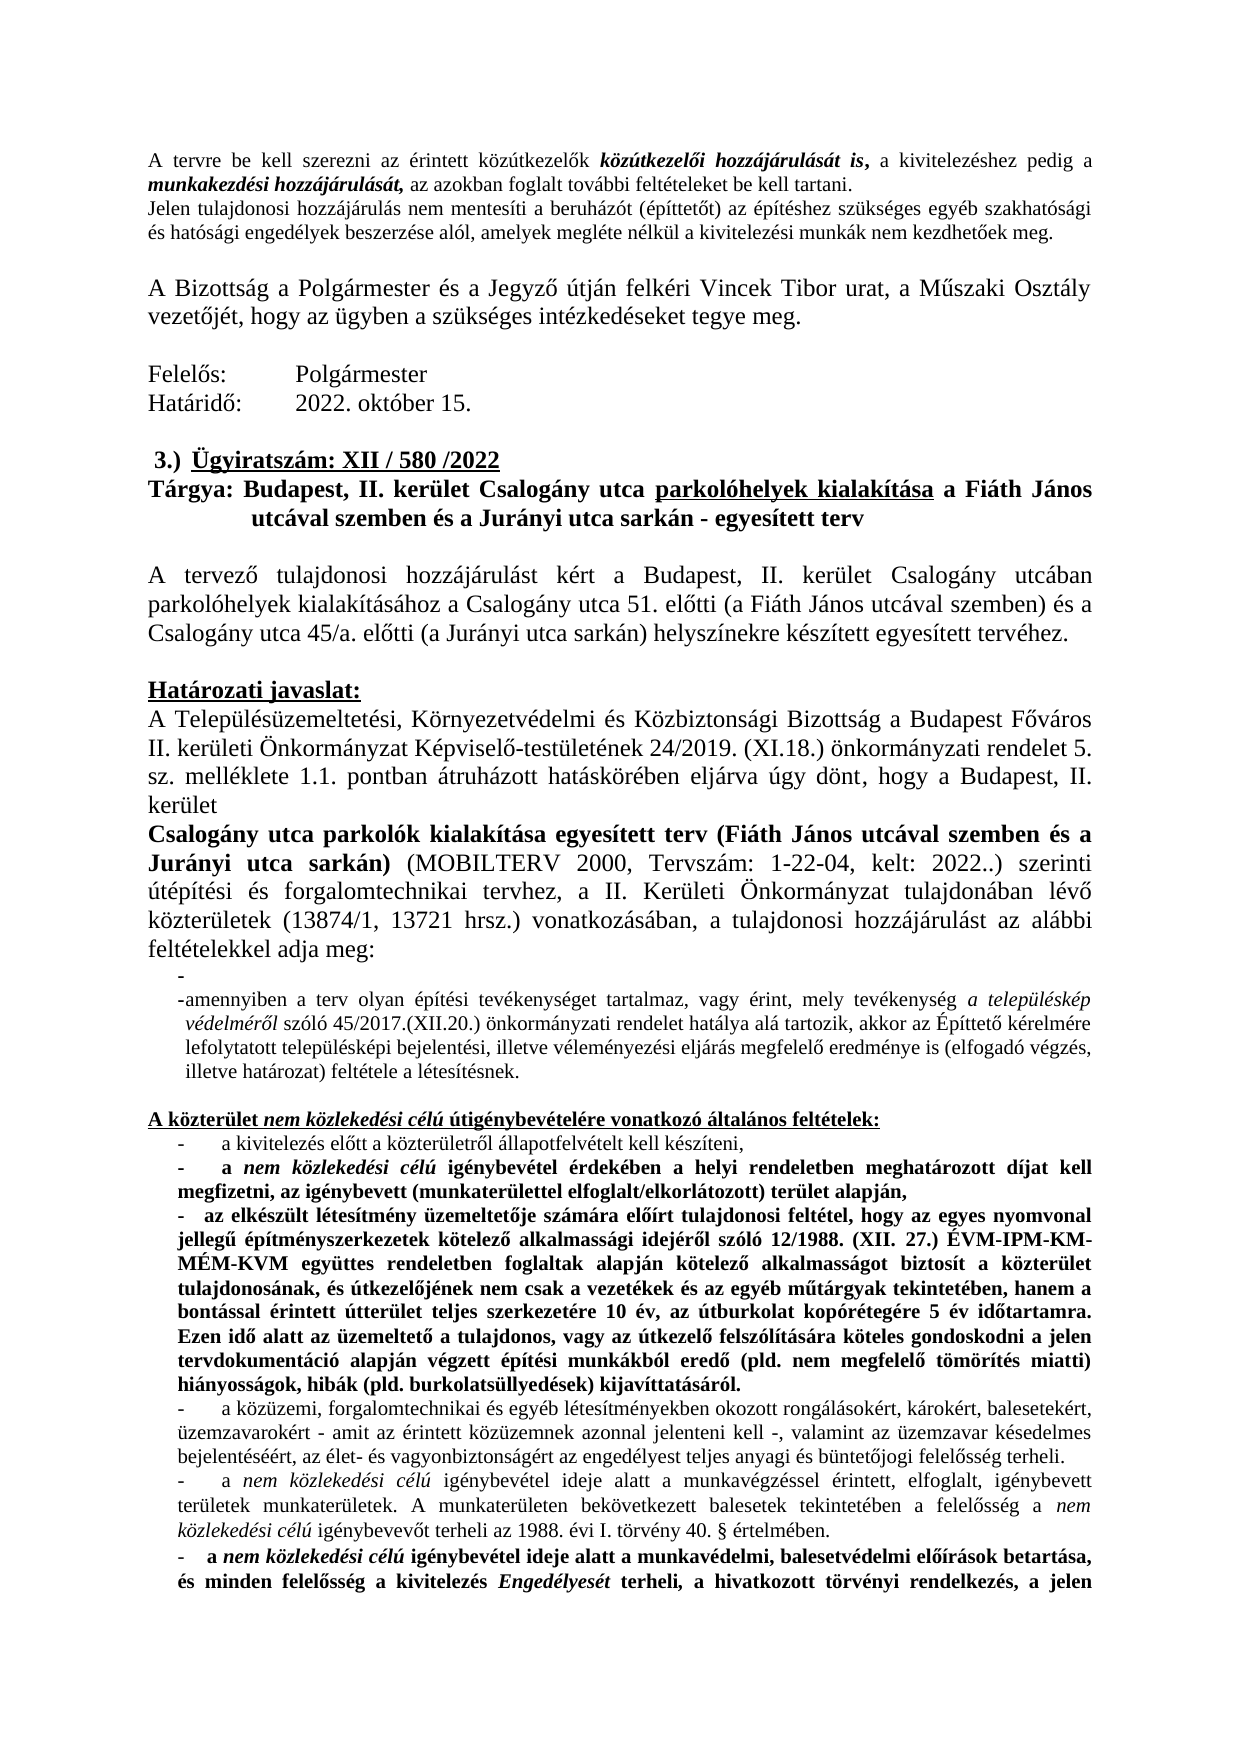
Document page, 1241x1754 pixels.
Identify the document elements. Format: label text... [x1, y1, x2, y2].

text Felelős: Polgármester [148, 359, 1093, 388]
list az elkészült létesítmény üzemeltetője számára előírt tulajdonosi feltétel, hogy az egyes nyomvonal jellegű építményszerkezetek kötelező alkalmassági idejéről szóló 12/1988. (XII. 27.) ÉVM-IPM-KM-MÉM-KVM együttes rendeletben foglaltak alapján kötelező alkalmasságot biztosít a közterület tulajdonosának, és útkezelőjének nem csak a vezetékek és az egyéb műtárgyak tekintetében, hanem a bontással érintett útterület teljes szerkezetére 10 év, az útburkolat kopórétegére 5 év időtartamra. Ezen idő alatt az üzemeltető a tulajdonos, vagy az útkezelő felszólítására köteles gondoskodni a jelen tervdokumentáció alapján végzett építési munkákból eredő (pld. nem megfelelő tömörítés miatti) hiányosságok, hibák (pld. burkolatsüllyedések) kijavíttatásáról. [177, 1203, 1093, 1396]
text Tárgya: Budapest, II. kerület Csalogány utca parkolóhelyek kialakítása a Fiáth János utcával szemben és a Jurányi utca sarkán - egyesített terv [148, 474, 1093, 531]
list amennyiben a terv olyan építési tevékenységet tartalmaz, vagy érint, mely tevékenység a településkép védelméről szóló 45/2017.(XII.20.) önkormányzati rendelet hatálya alá tartozik, akkor az Építtető kérelmére lefolytatott településképi bejelentési, illetve véleményezési eljárás megfelelő eredménye is (elfogadó végzés, illetve határozat) feltétele a létesítésnek. [177, 987, 1093, 1083]
text Határozati javaslat: [148, 675, 1093, 704]
text Határidő: 2022. október 15. [148, 388, 1093, 416]
text A Bizottság a Polgármester és a Jegyző útján felkéri Vincek Tibor urat, a Műszaki Osztály vezetőjét, hogy az ügyben a szükséges intézkedéseket tegye meg. [148, 273, 1093, 330]
text A tervre be kell szerezni az érintett közútkezelők közútkezelői hozzájárulását is, a kivitelezéshez pedig a munkakezdési hozzájárulását, az azokban foglalt további feltételeket be kell tartani. [148, 148, 1093, 196]
text A közterület nem közlekedési célú útigénybevételére vonatkozó általános feltételek: [148, 1107, 1093, 1131]
text Csalogány utca parkolók kialakítása egyesített terv (Fiáth János utcával szemben és a Jurányi utca sarkán) (MOBILTERV 2000, Tervszám: 1-22-04, kelt: 2022..) szerinti útépítési és forgalomtechnikai tervhez, a II. Kerületi Önkormányzat tulajdonában lévő közterületek (13874/1, 13721 hrsz.) vonatkozásában, a tulajdonosi hozzájárulást az alábbi feltételekkel adja meg: [148, 819, 1093, 963]
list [177, 1543, 1093, 1593]
text A tervező tulajdonosi hozzájárulást kért a Budapest, II. kerület Csalogány utcában parkolóhelyek kialakításához a Csalogány utca 51. előtti (a Fiáth János utcával szemben) és a Csalogány utca 45/a. előtti (a Jurányi utca sarkán) helyszínekre készített egyesített tervéhez. [148, 560, 1093, 646]
list a nem közlekedési célú igénybevétel érdekében a helyi rendeletben meghatározott díjat kell megfizetni, az igénybevett (munkaterülettel elfoglalt/elkorlátozott) terület alapján, [177, 1155, 1093, 1203]
list Ügyiratszám: XII / 580 /2022 [154, 445, 1093, 474]
text A Településüzemeltetési, Környezetvédelmi és Közbiztonsági Bizottság a Budapest Főváros II. kerületi Önkormányzat Képviselő-testületének 24/2019. (XI.18.) önkormányzati rendelet 5. sz. melléklete 1.1. pontban átruházott hatáskörében eljárva úgy dönt, hogy a Budapest, II. kerület [148, 704, 1093, 819]
text Jelen tulajdonosi hozzájárulás nem mentesíti a beruházót (építtetőt) az építéshez szükséges egyéb szakhatósági és hatósági engedélyek beszerzése alól, amelyek megléte nélkül a kivitelezési munkák nem kezdhetőek meg. [148, 196, 1093, 244]
list a közüzemi, forgalomtechnikai és egyéb létesítményekben okozott rongálásokért, károkért, balesetekért, üzemzavarokért - amit az érintett közüzemnek azonnal jelenteni kell -, valamint az üzemzavar késedelmes bejelentéséért, az élet- és vagyonbiztonságért az engedélyest teljes anyagi és büntetőjogi felelősség terheli. [177, 1396, 1093, 1468]
list a nem közlekedési célú igénybevétel ideje alatt a munkavégzéssel érintett, elfoglalt, igénybevett területek munkaterületek. A munkaterületen bekövetkezett balesetek tekintetében a felelősség a nem közlekedési célú igénybevevőt terheli az 1988. évi I. törvény 40. § értelmében. [177, 1468, 1093, 1542]
list a kivitelezés előtt a közterületről állapotfelvételt kell készíteni, [177, 1131, 1093, 1155]
